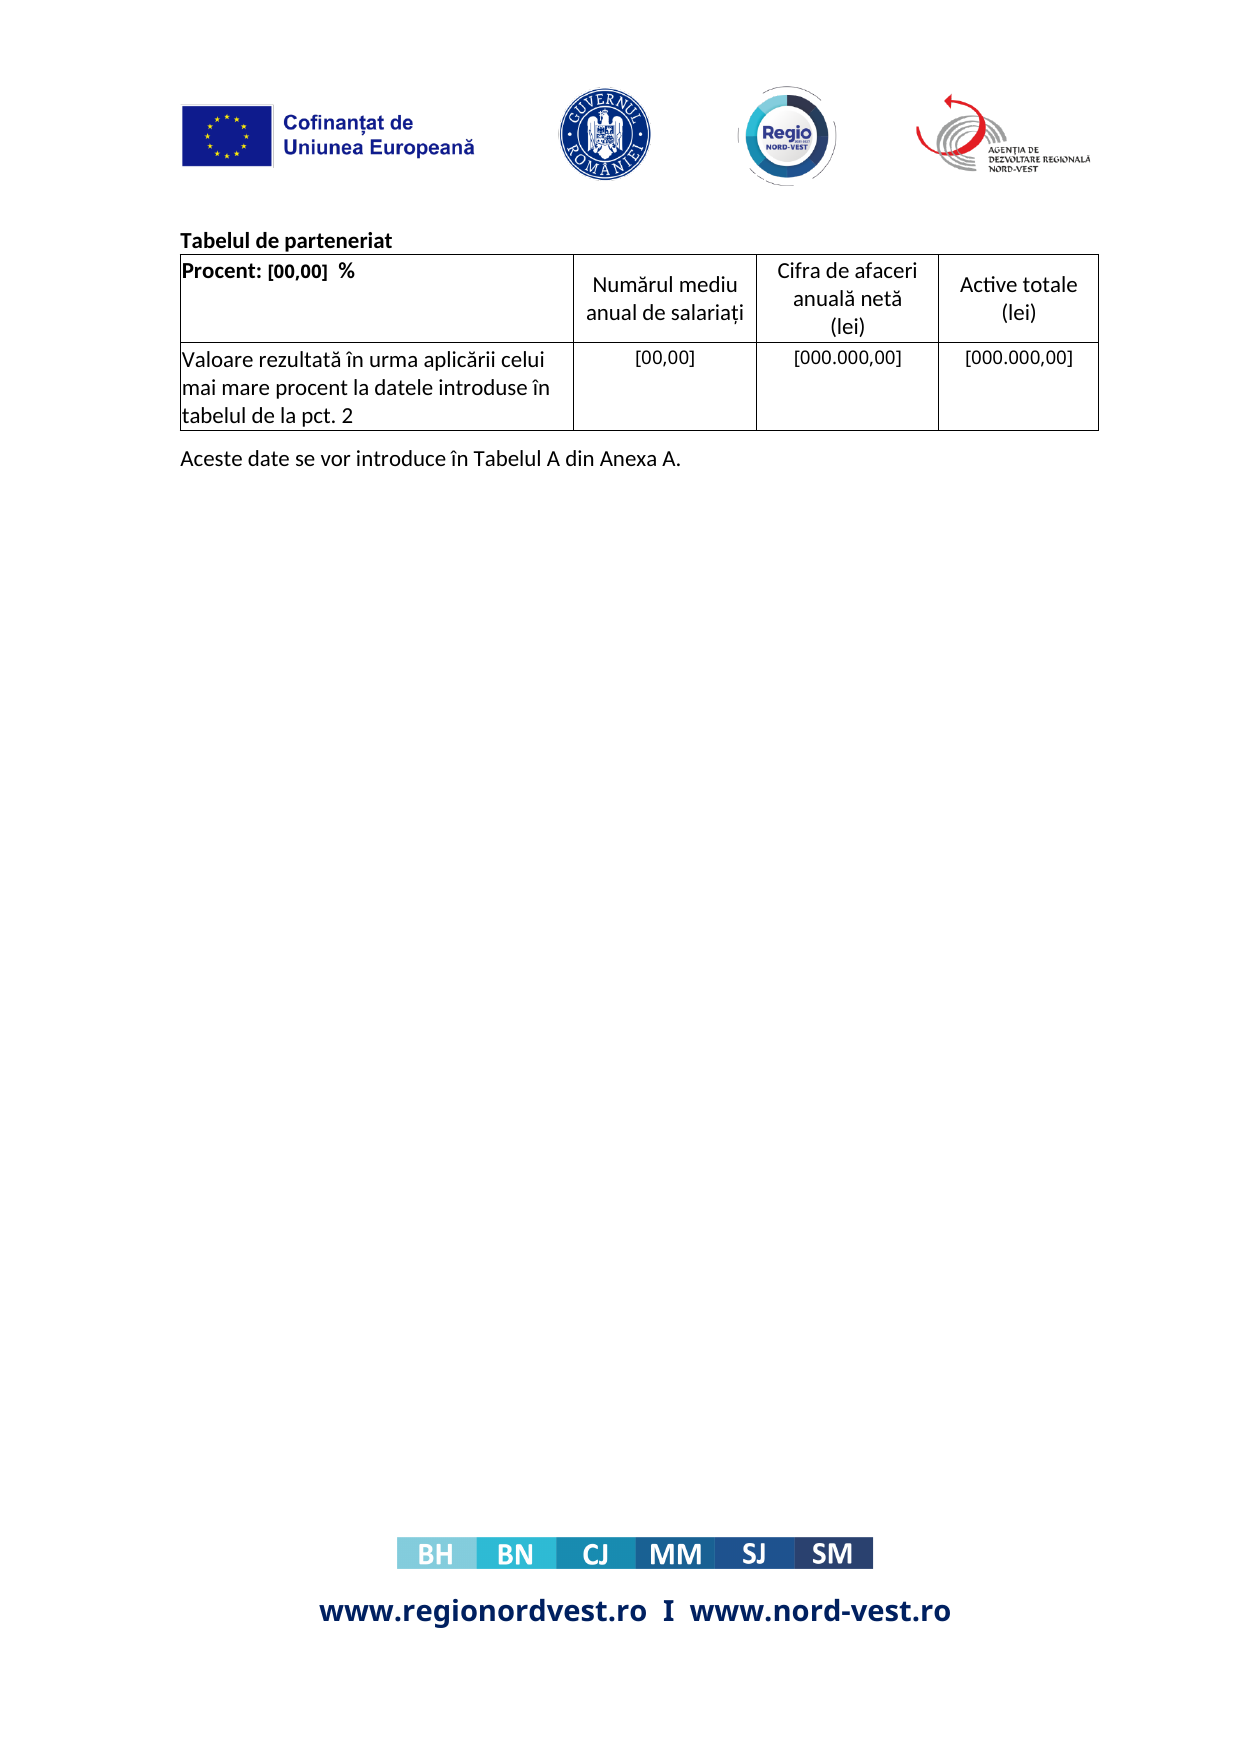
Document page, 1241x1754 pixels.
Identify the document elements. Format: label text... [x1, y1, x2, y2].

table_cell [757, 343, 938, 430]
table_header Numărul mediu anual de salariaţi [574, 255, 756, 342]
table_cell [939, 343, 1098, 430]
table_header Active totale (lei) [939, 255, 1098, 342]
table_header Procent: % [181, 255, 573, 342]
table_cell [574, 343, 756, 430]
table_header Cifra de afaceri anuală netă (lei) [757, 255, 938, 342]
text Aceste date se vor introduce în Tabelul A din Anexa A. [180, 444, 1090, 472]
subtitle Tabelul de parteneriat [180, 226, 1090, 254]
table_cell Valoare rezultată în urma aplicării celui mai mare procent la datele introduse în tabelul de la pct. 2 [181, 343, 573, 430]
picture [180, 86, 1091, 186]
picture [397, 1537, 874, 1569]
